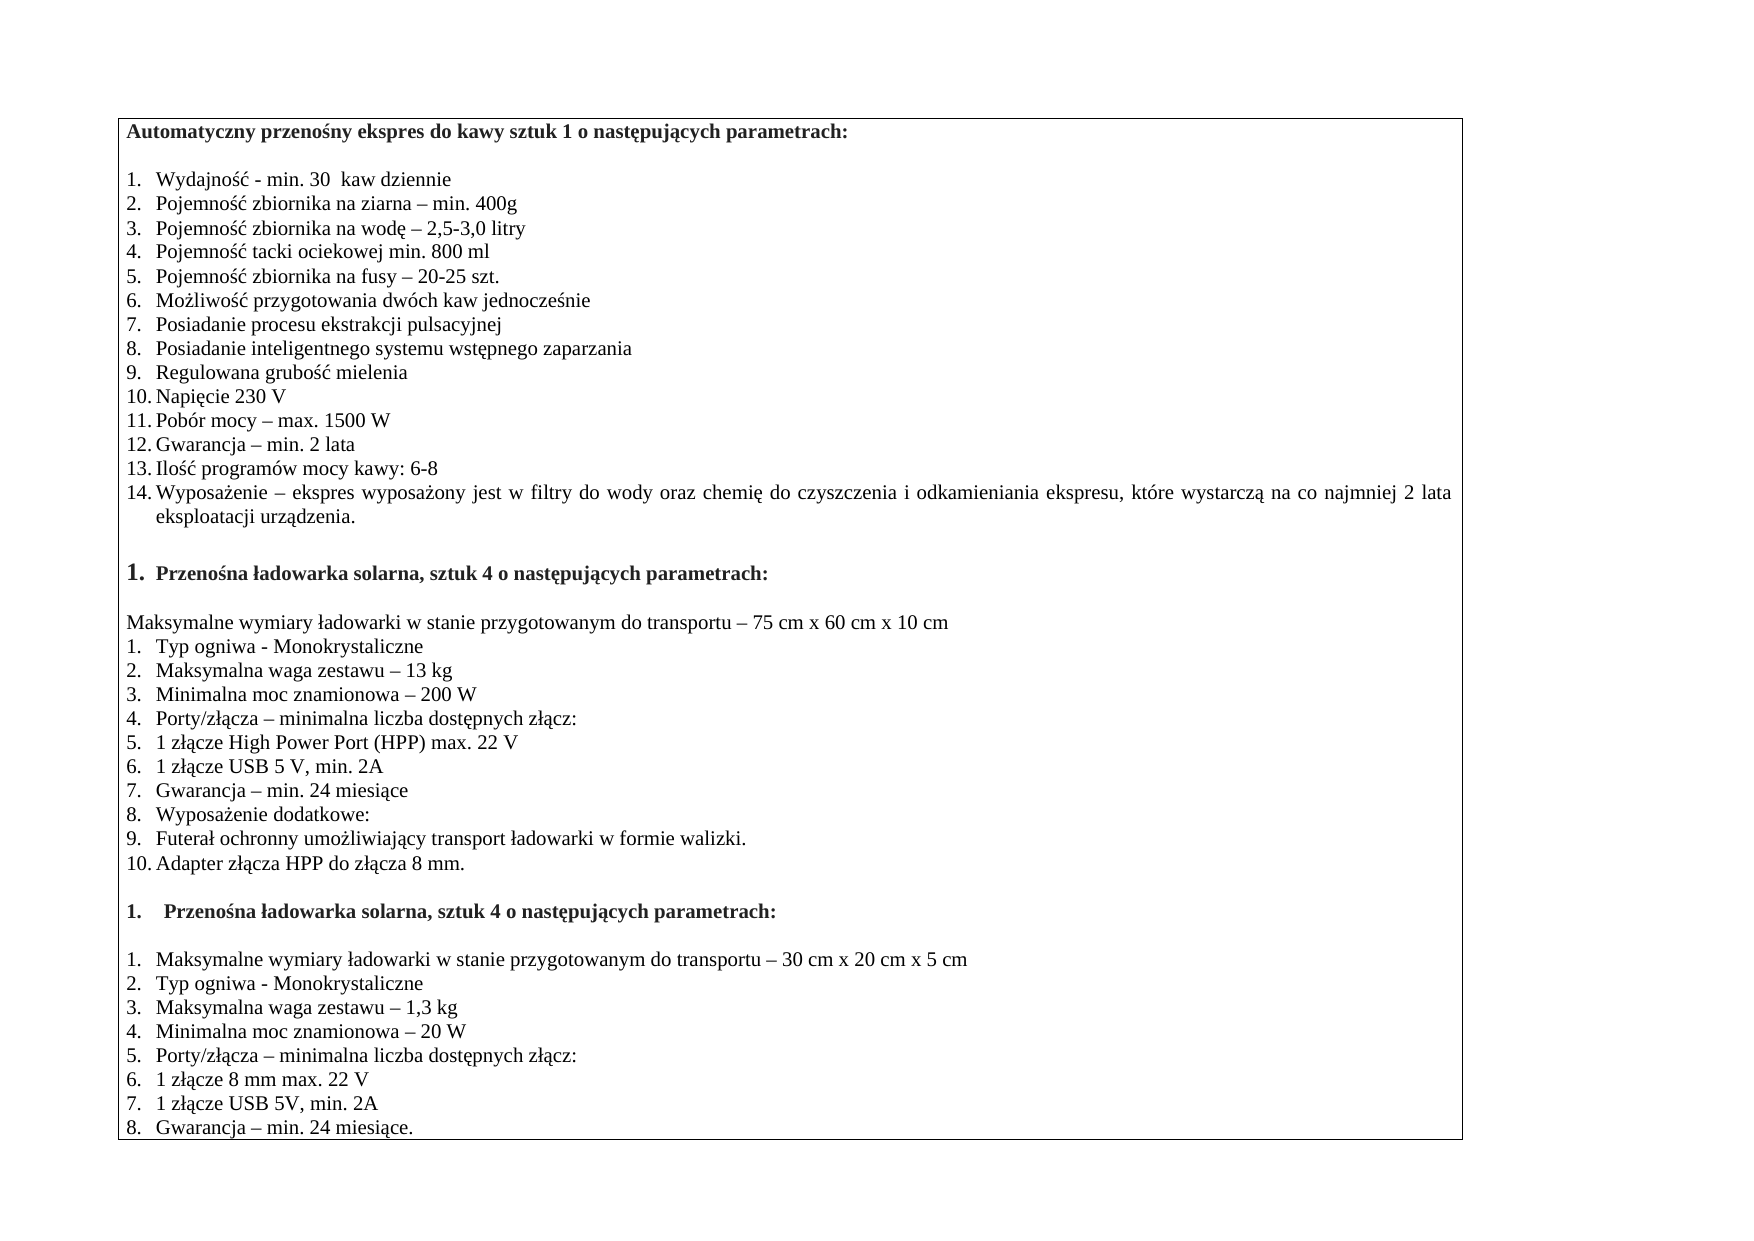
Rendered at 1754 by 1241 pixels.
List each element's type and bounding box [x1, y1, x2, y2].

table_cell [119, 119, 1462, 1139]
